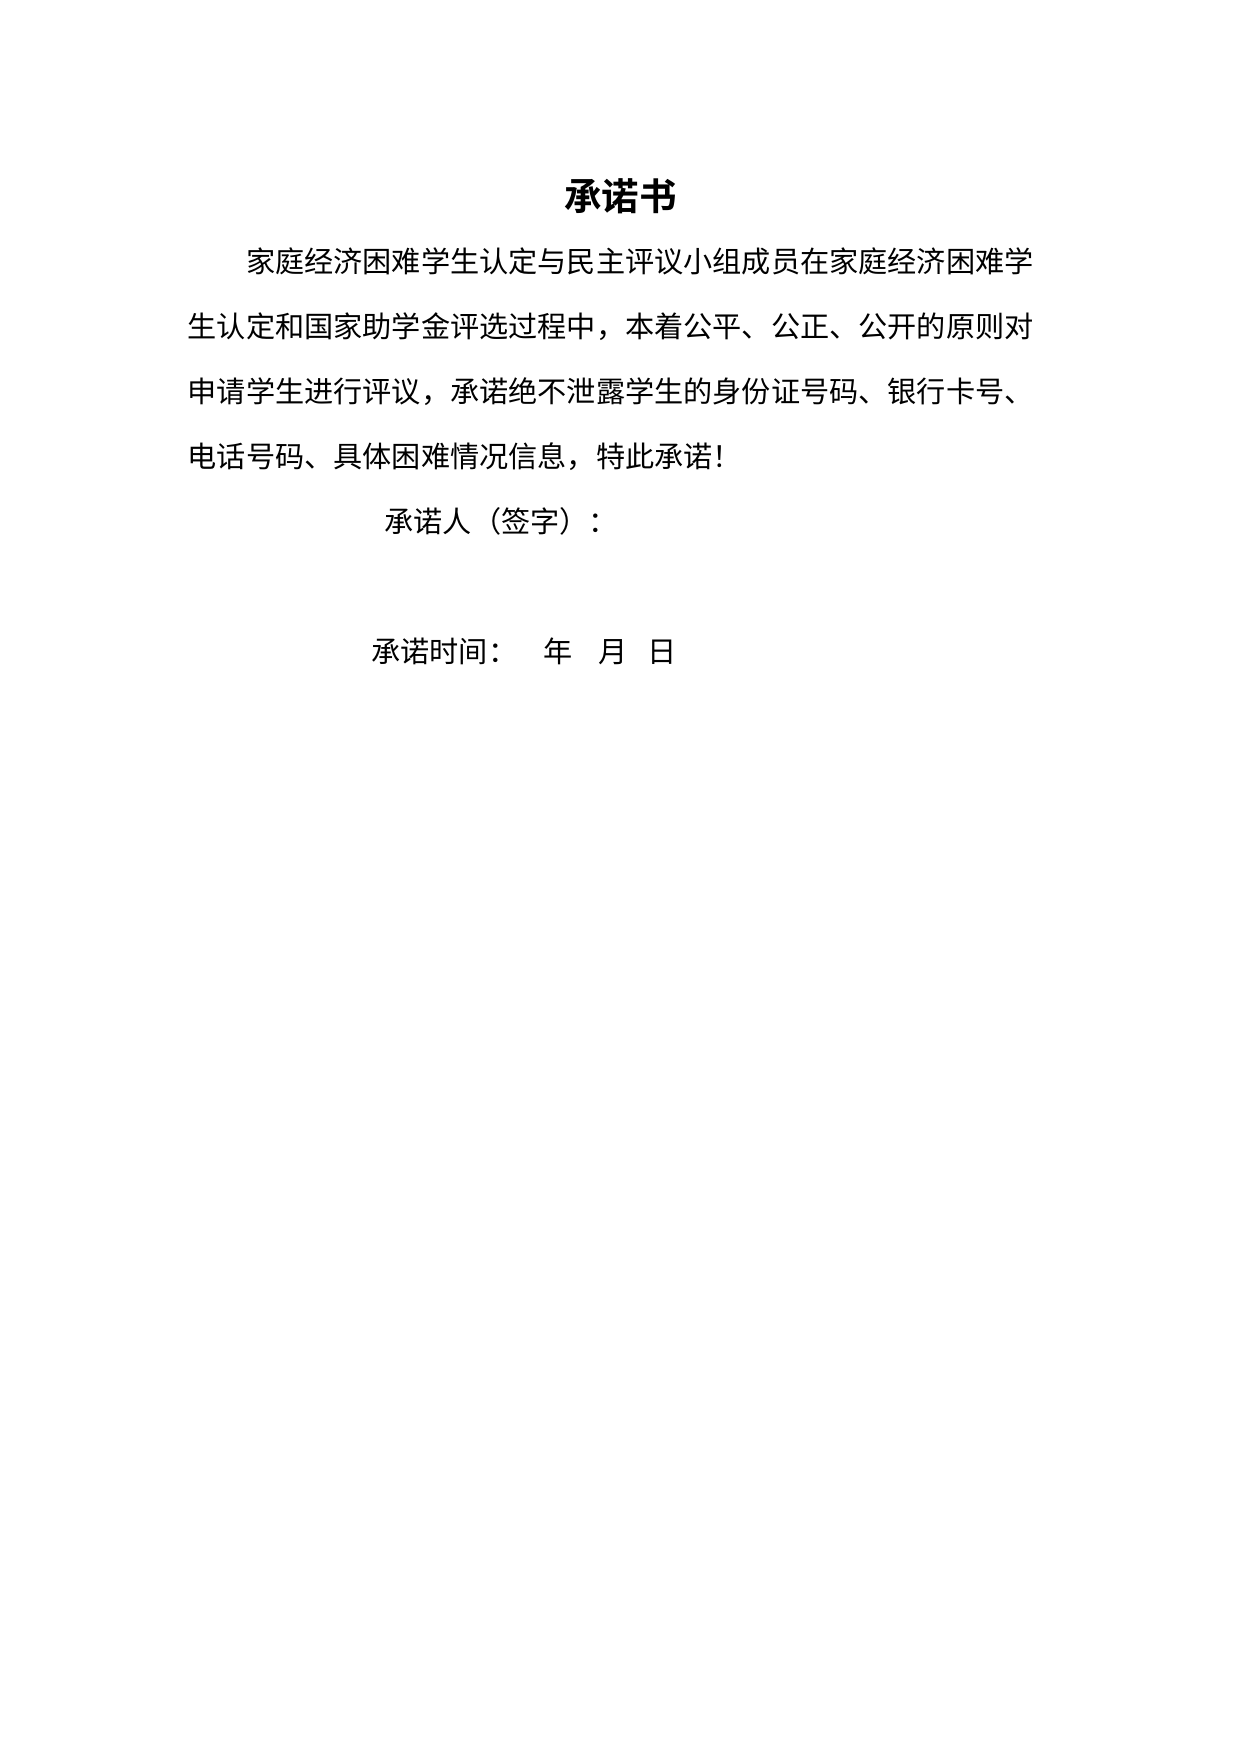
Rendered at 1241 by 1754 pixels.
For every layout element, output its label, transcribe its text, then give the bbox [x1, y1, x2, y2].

text 承诺时间： 年 月 日 [187, 617, 1053, 682]
text 家庭经济困难学生认定与民主评议小组成员在家庭经济困难学生认定和国家助学金评选过程中，本着公平、公正、公开的原则对申请学生进行评议，承诺绝不泄露学生的身份证号码、银行卡号、电话号码、具体困难情况信息，特此承诺！ [187, 227, 1053, 487]
text 承诺人（签字）： [187, 487, 1053, 552]
text 承诺书 [187, 162, 1053, 227]
